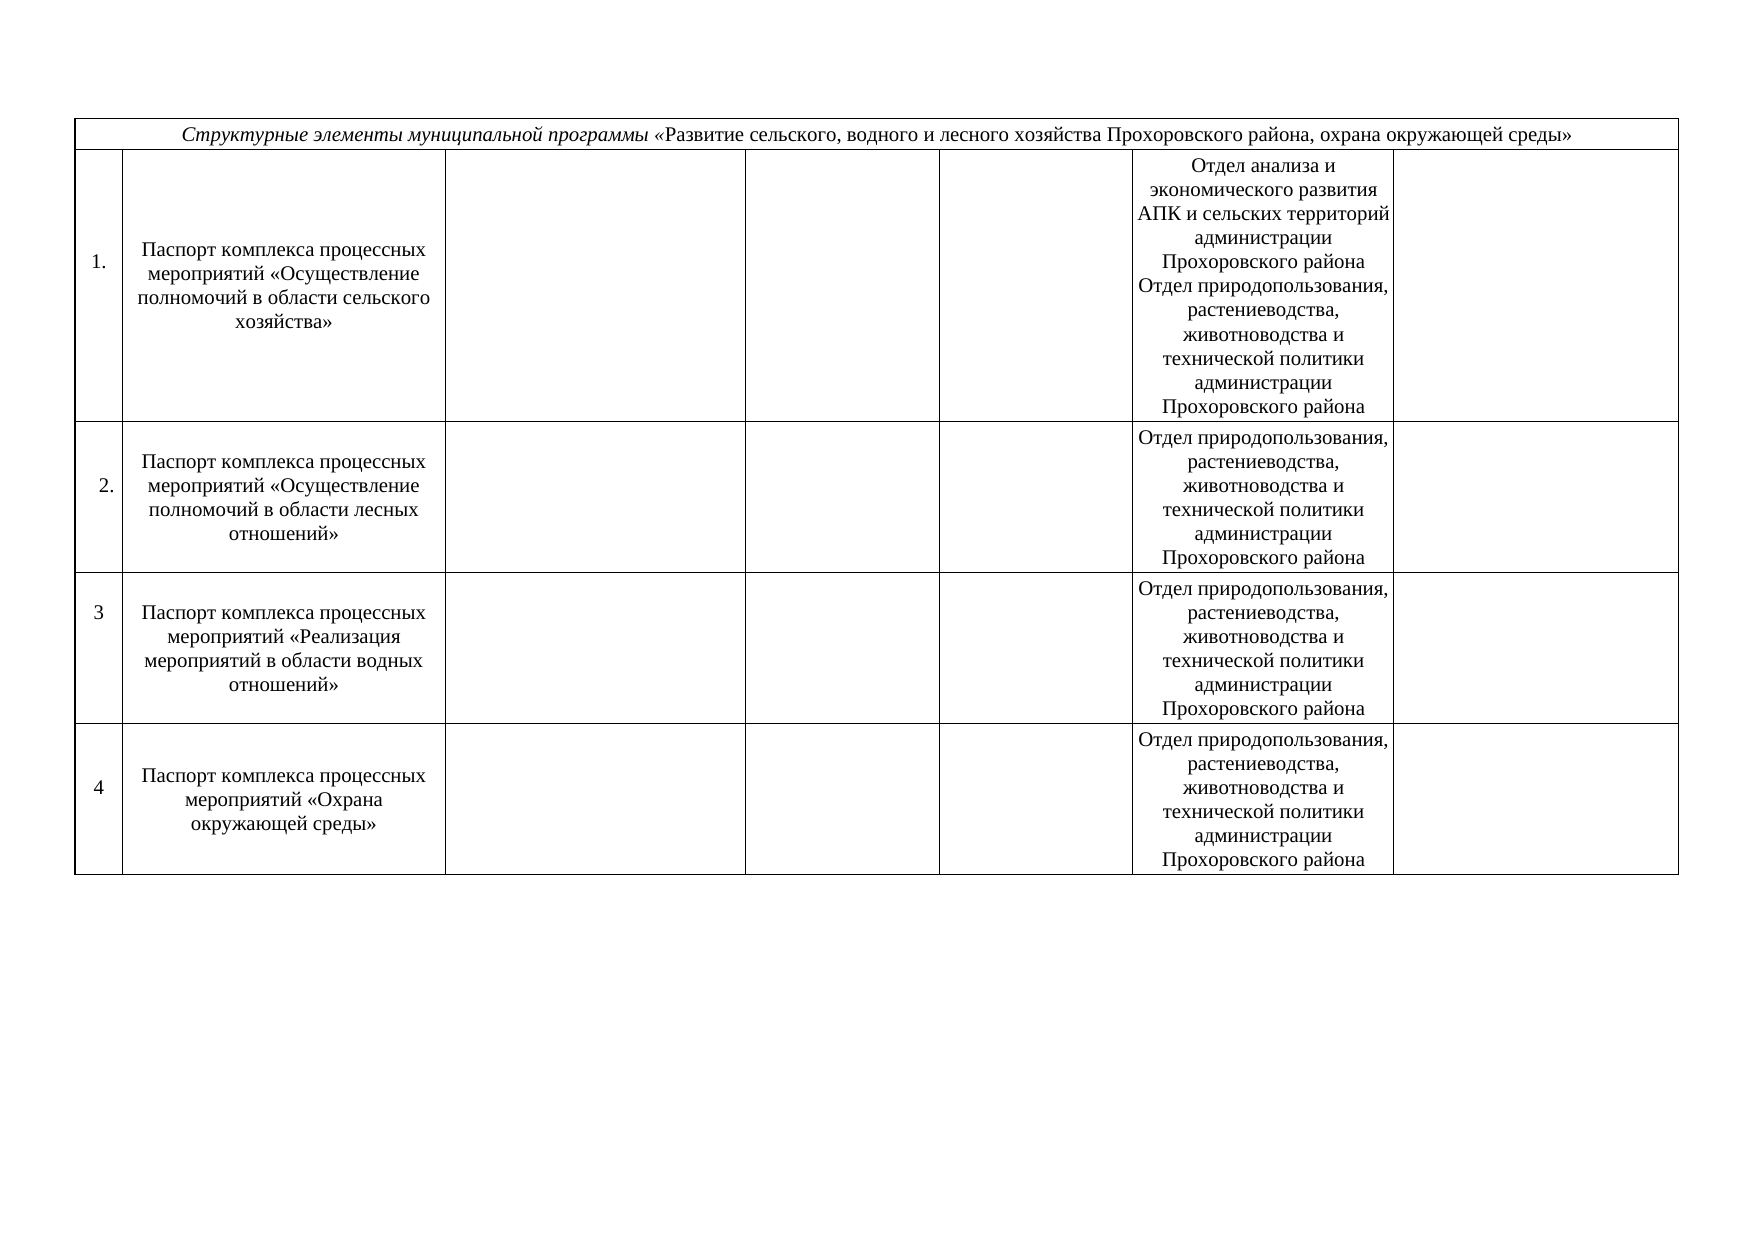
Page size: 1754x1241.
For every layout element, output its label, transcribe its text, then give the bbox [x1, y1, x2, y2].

table_cell 3 [76, 573, 122, 723]
table_cell [940, 724, 1132, 874]
table_cell 1. [76, 150, 122, 421]
table_cell Отдел природопользования, растениеводства, животноводства и технической политики администрации Прохоровского района [1133, 573, 1393, 723]
table_cell [1394, 573, 1678, 723]
table_cell [746, 422, 939, 572]
table_cell [1394, 422, 1678, 572]
table_cell [446, 724, 745, 874]
table_cell [940, 422, 1132, 572]
table_cell [446, 573, 745, 723]
table_cell Паспорт комплекса процессных мероприятий «Реализация мероприятий в области водных отношений» [123, 573, 445, 723]
table_cell Структурные элементы муниципальной программы «Развитие сельского, водного и лесного хозяйства Прохоровского района, охрана окружающей среды» [76, 119, 1678, 149]
table_cell [446, 150, 745, 421]
table_cell [1394, 150, 1678, 421]
table_cell [940, 573, 1132, 723]
table_cell Паспорт комплекса процессных мероприятий «Охрана окружающей среды» [123, 724, 445, 874]
table_cell [446, 422, 745, 572]
table_cell 2. [76, 422, 122, 572]
table_cell Отдел анализа и экономического развития АПК и сельских территорий администрации Прохоровского района Отдел природопользования, растениеводства, животноводства и технической политики администрации Прохоровского района [1133, 150, 1393, 421]
table_cell [746, 573, 939, 723]
table_cell Паспорт комплекса процессных мероприятий «Осуществление полномочий в области лесных отношений» [123, 422, 445, 572]
table_cell Отдел природопользования, растениеводства, животноводства и технической политики администрации Прохоровского района [1133, 724, 1393, 874]
table_cell [1394, 724, 1678, 874]
table_cell 4 [76, 724, 122, 874]
table_cell [940, 150, 1132, 421]
table_cell [746, 150, 939, 421]
table_cell [746, 724, 939, 874]
table_cell Отдел природопользования, растениеводства, животноводства и технической политики администрации Прохоровского района [1133, 422, 1393, 572]
table_cell Паспорт комплекса процессных мероприятий «Осуществление полномочий в области сельского хозяйства» [123, 150, 445, 421]
